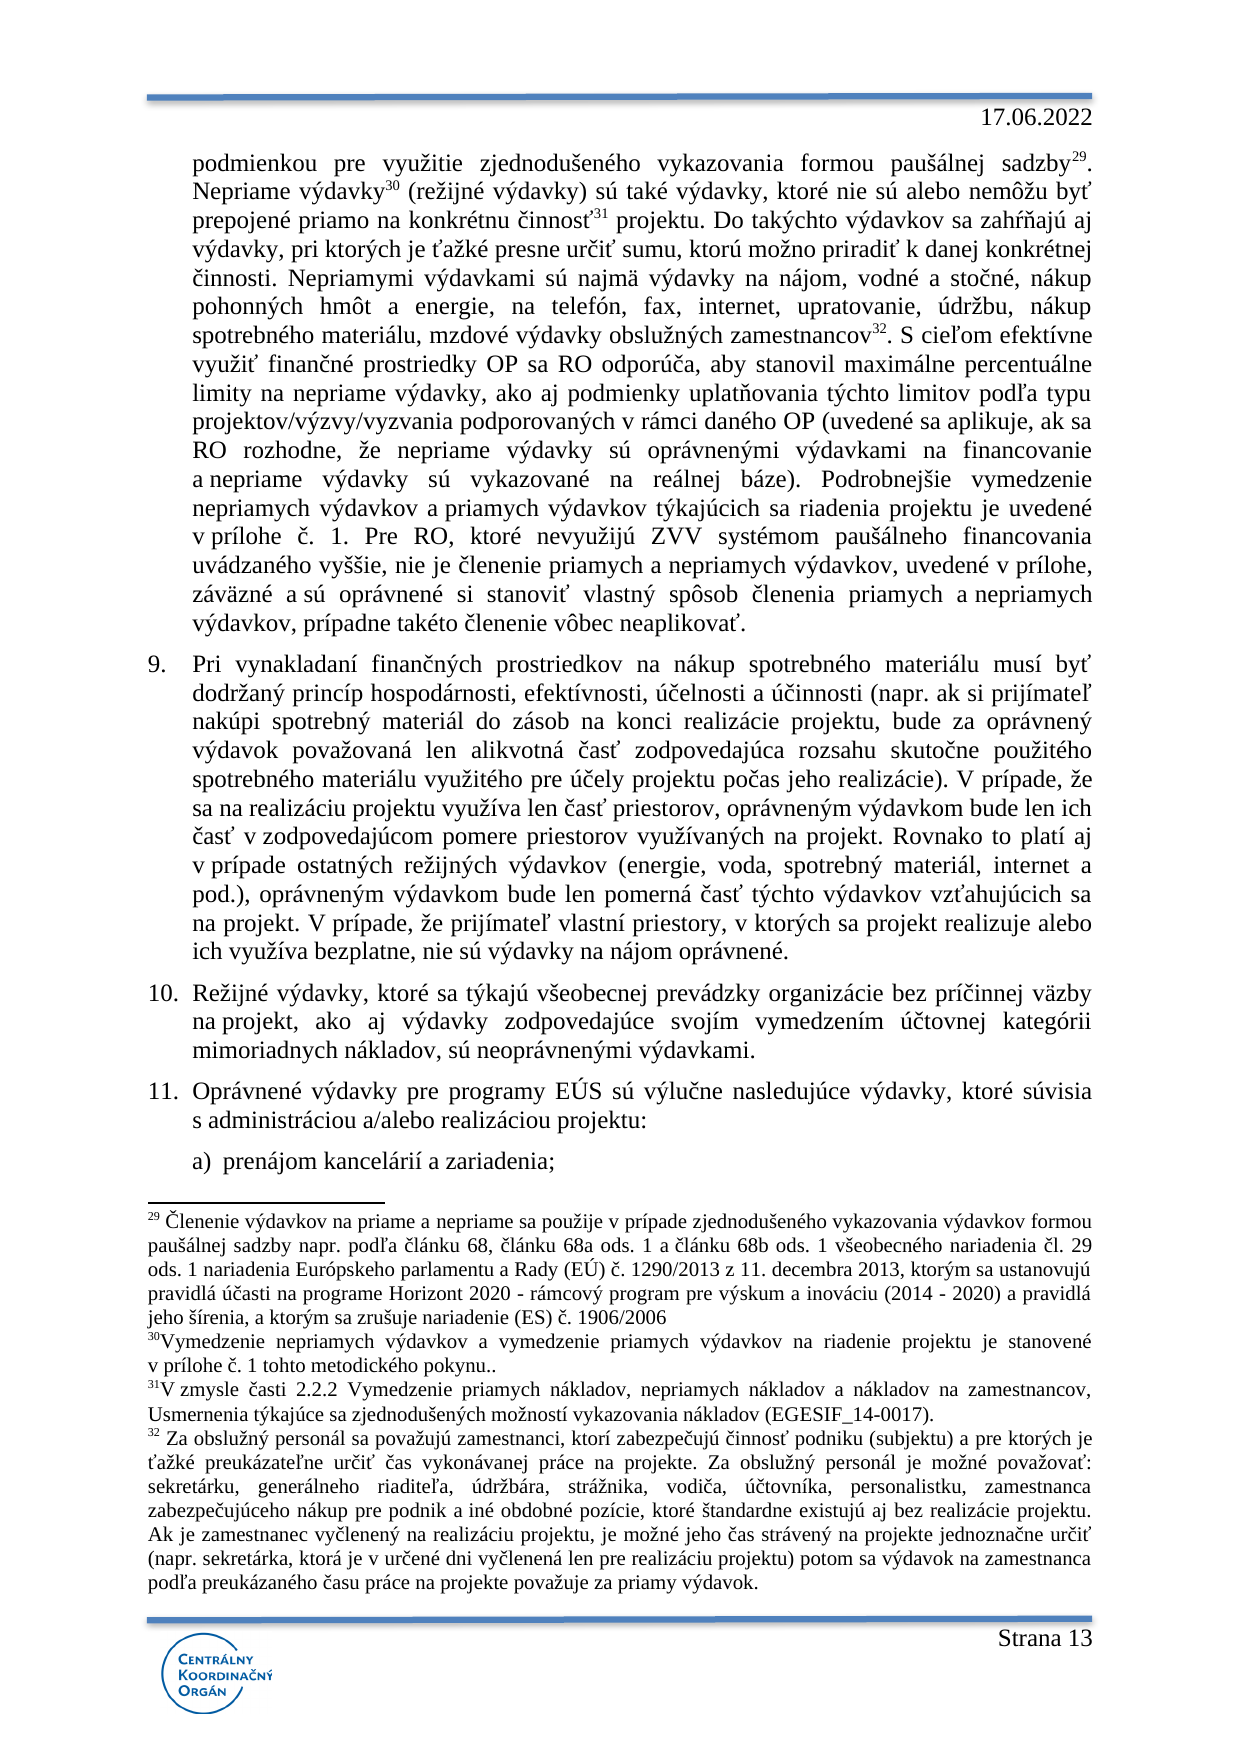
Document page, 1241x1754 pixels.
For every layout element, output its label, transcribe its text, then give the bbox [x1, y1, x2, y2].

list Režijné výdavky, ktoré sa týkajú všeobecnej prevádzky organizácie bez príčinnej väzby na projekt, ako aj výdavky zodpovedajúce svojím vymedzením účtovnej kategórii mimoriadnych nákladov, sú neoprávnenými výdavkami. [148, 978, 1093, 1064]
list Pri vynakladaní finančných prostriedkov na nákup spotrebného materiálu musí byť dodržaný princíp hospodárnosti, efektívnosti, účelnosti a účinnosti (napr. ak si prijímateľ nakúpi spotrebný materiál do zásob na konci realizácie projektu, bude za oprávnený výdavok považovaná len alikvotná časť zodpovedajúca rozsahu skutočne použitého spotrebného materiálu využitého pre účely projektu počas jeho realizácie). V prípade, že sa na realizáciu projektu využíva len časť priestorov, oprávneným výdavkom bude len ich časť v zodpovedajúcom pomere priestorov využívaných na projekt. Rovnako to platí aj v prípade ostatných režijných výdavkov (energie, voda, spotrebný materiál, internet a pod.), oprávneným výdavkom bude len pomerná časť týchto výdavkov vzťahujúcich sa na projekt. V prípade, že prijímateľ vlastní priestory, v ktorých sa projekt realizuje alebo ich využíva bezplatne, nie sú výdavky na nájom oprávnené. [148, 649, 1093, 965]
list prenájom kancelárií a zariadenia; [192, 1146, 1093, 1175]
list Oprávnené výdavky pre programy EÚS sú výlučne nasledujúce výdavky, ktoré súvisia s administráciou a/alebo realizáciou projektu: [148, 1076, 1093, 1134]
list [148, 148, 1093, 636]
picture [159, 1631, 272, 1713]
